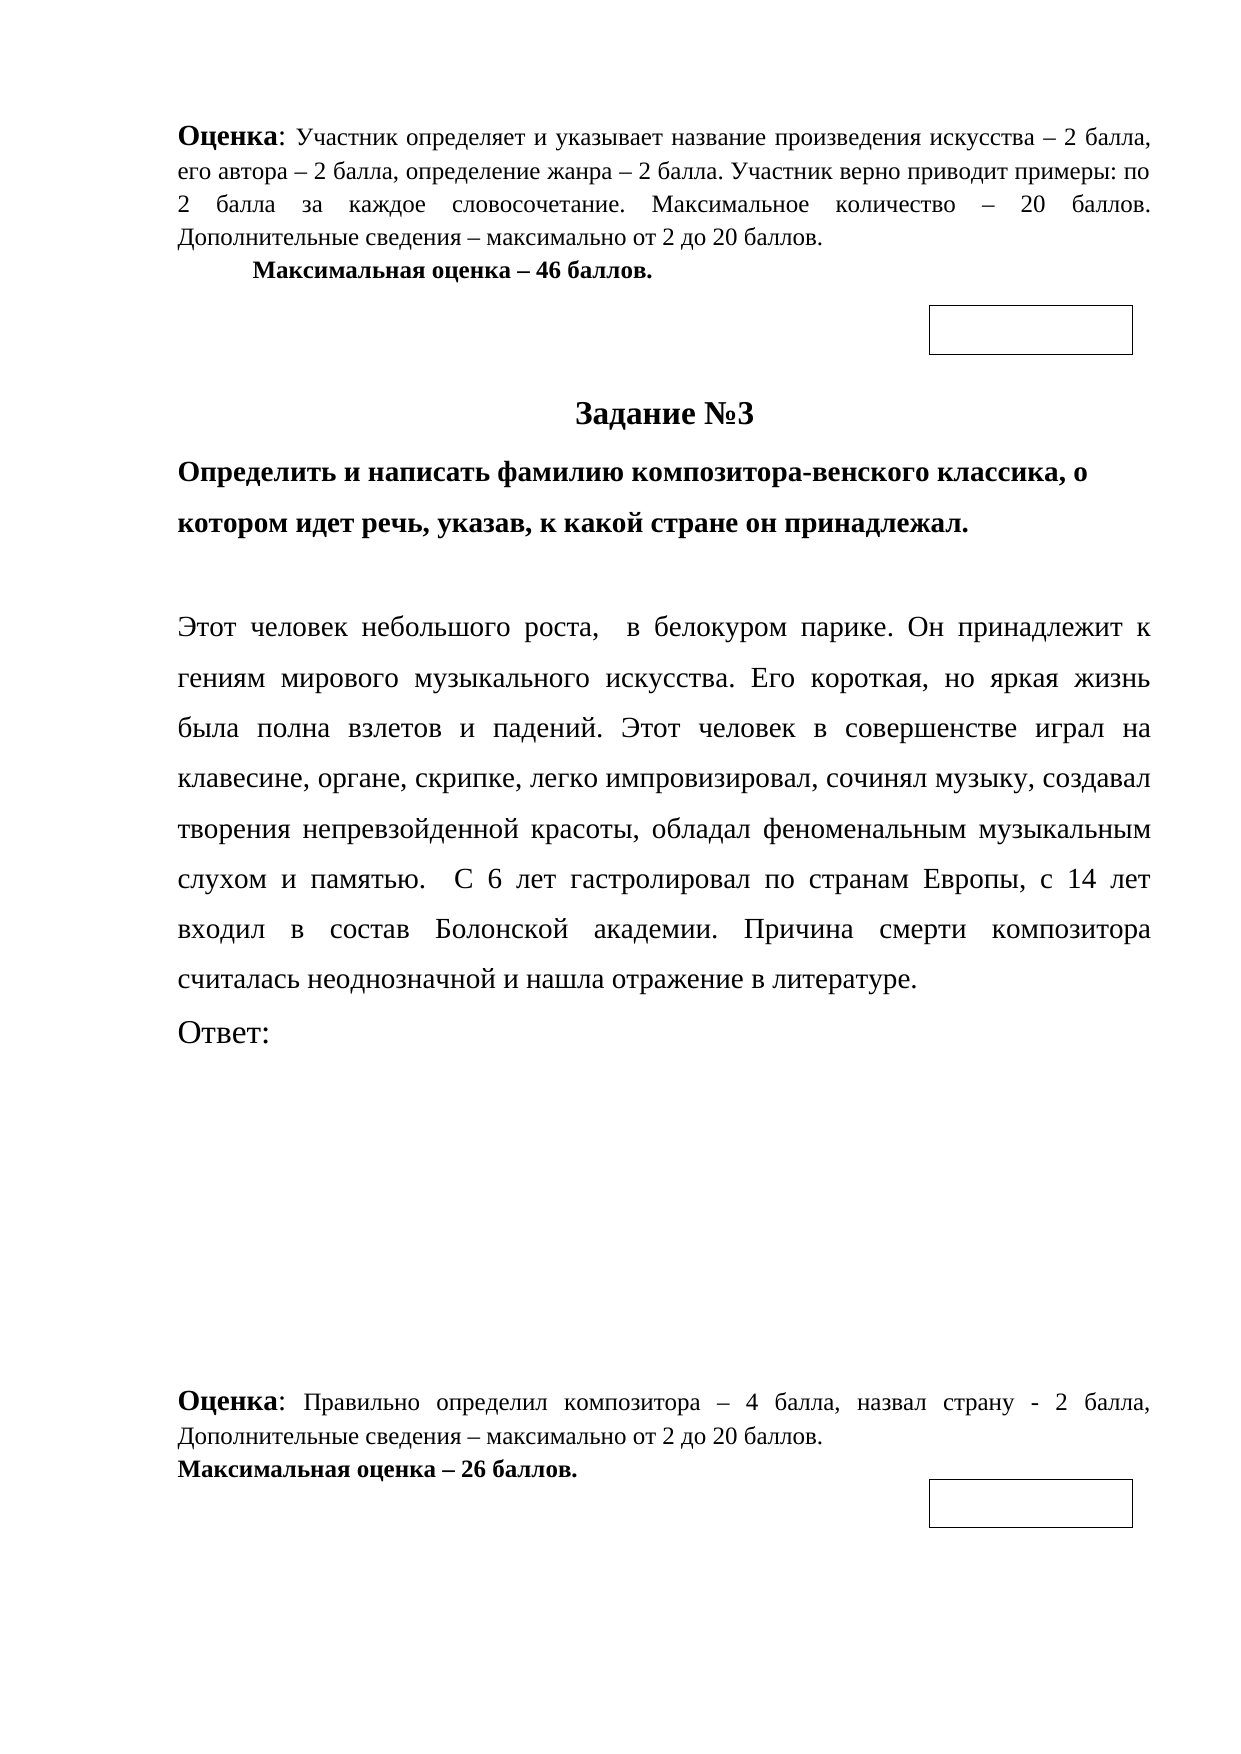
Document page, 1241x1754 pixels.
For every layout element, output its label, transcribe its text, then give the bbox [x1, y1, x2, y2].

text Определить и написать фамилию композитора-венского классика, о котором идет речь, указав, к какой стране он принадлежал. [177, 454, 1152, 538]
text Задание №3 [177, 393, 1152, 431]
table_header [930, 306, 1132, 353]
text Оценка: Правильно определил композитора – 4 балла, назвал страну - 2 балла, Дополнительные сведения – максимально от 2 до 20 баллов. [177, 1383, 1152, 1449]
text Максимальная оценка – 26 баллов. [177, 1454, 1152, 1483]
text Максимальная оценка – 46 баллов. [252, 255, 1152, 284]
table_header [930, 1480, 1132, 1527]
text Оценка: Участник определяет и указывает название произведения искусства – 2 балла, его автора – 2 балла, определение жанра – 2 балла. Участник верно приводит примеры: по 2 балла за каждое словосочетание. Максимальное количество – 20 баллов. Дополнительные сведения – максимально от 2 до 20 баллов. [177, 118, 1152, 251]
text Ответ: [177, 1012, 1152, 1050]
text Этот человек небольшого роста, в белокуром парике. Он принадлежит к гениям мирового музыкального искусства. Его короткая, но яркая жизнь была полна взлетов и падений. Этот человек в совершенстве играл на клавесине, органе, скрипке, легко импровизировал, сочинял музыку, создавал творения непревзойденной красоты, обладал феноменальным музыкальным слухом и памятью. С 6 лет гастролировал по странам Европы, с 14 лет входил в состав Болонской академии. Причина смерти композитора считалась неоднозначной и нашла отражение в литературе. [177, 609, 1152, 995]
